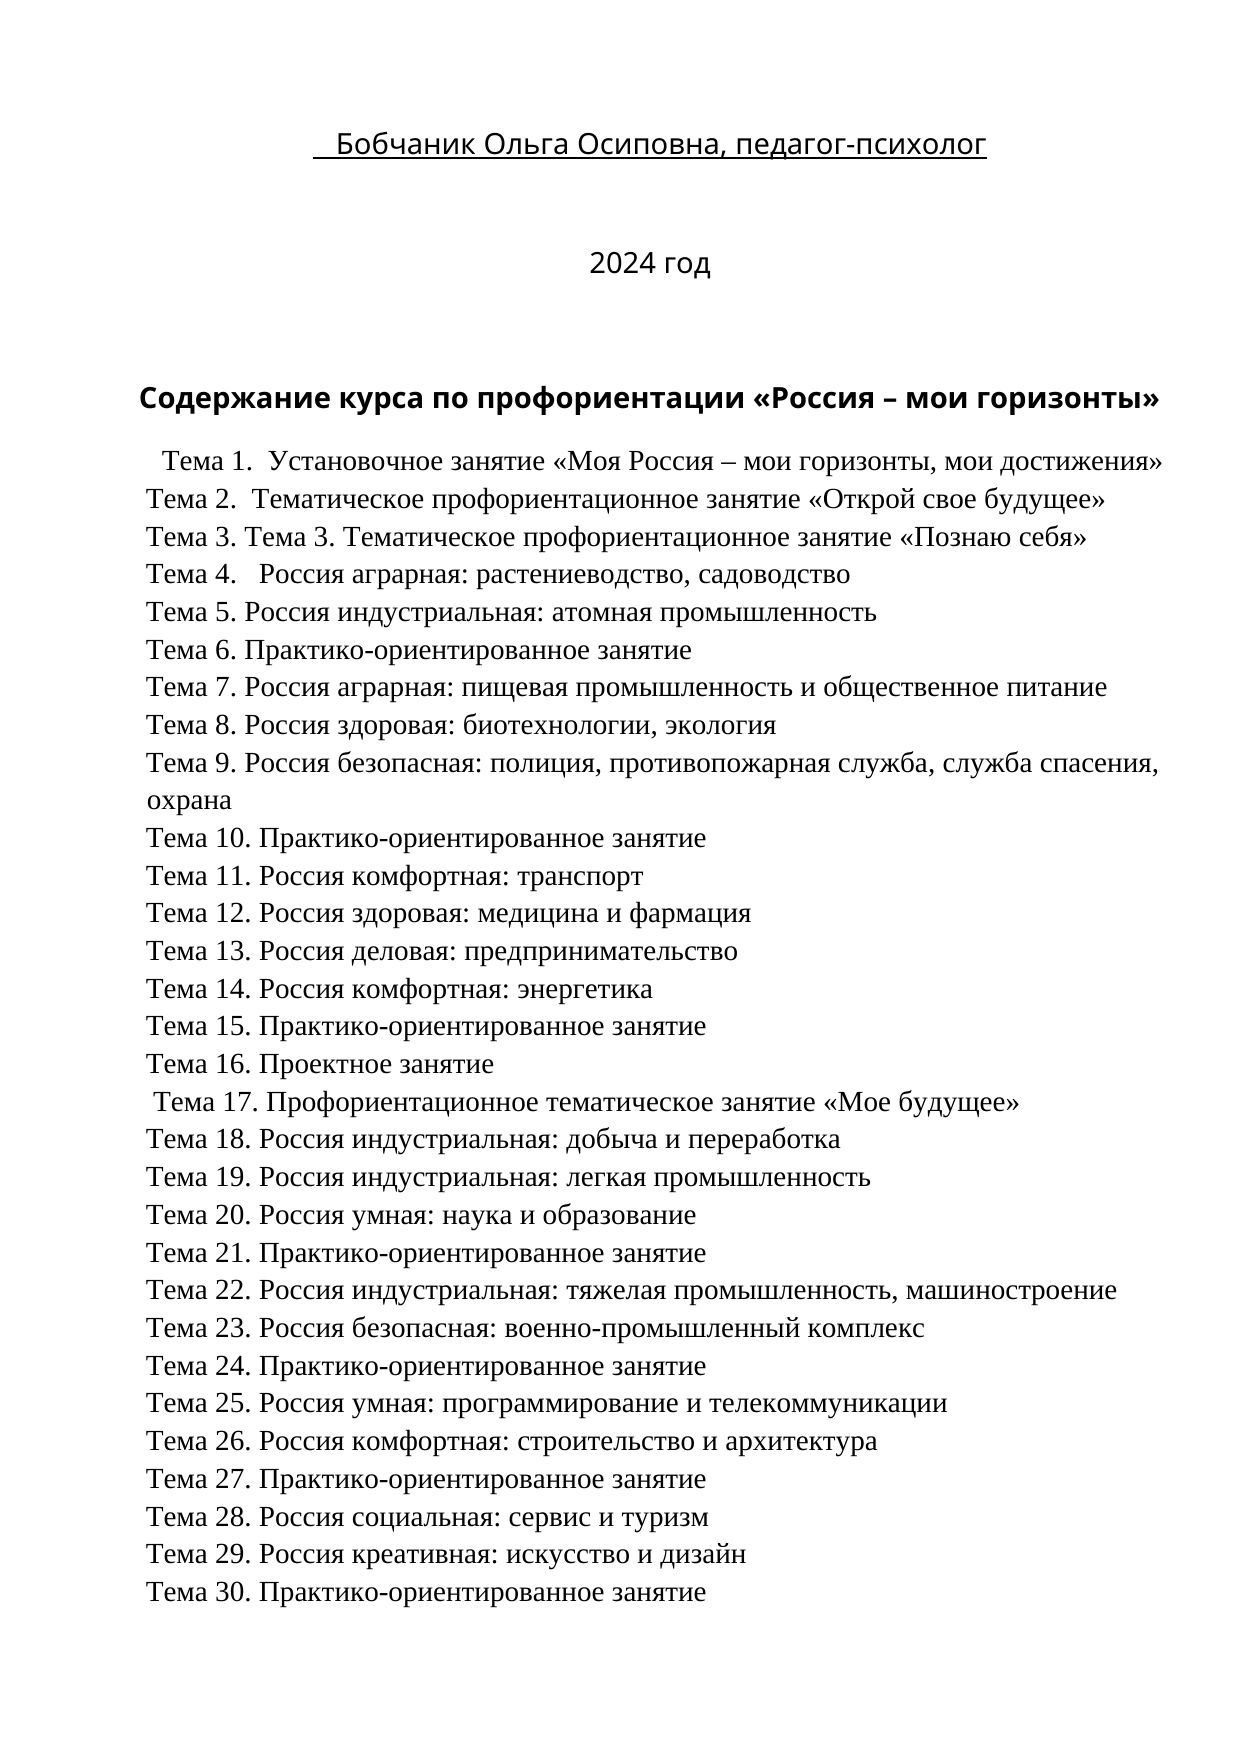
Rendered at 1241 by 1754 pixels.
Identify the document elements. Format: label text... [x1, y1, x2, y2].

text Тема 28. Россия социальная: сервис и туризм [146, 1499, 1177, 1532]
text Тема 13. Россия деловая: предпринимательство [146, 933, 1177, 967]
text Тема 9. Россия безопасная: полиция, противопожарная служба, служба спасения, охрана [146, 745, 1177, 816]
text Тема 16. Проектное занятие [146, 1046, 1177, 1080]
text Тема 17. Профориентационное тематическое занятие «Мое будущее» [146, 1084, 1177, 1117]
text Тема 3. Тема 3. Тематическое профориентационное занятие «Познаю себя» [146, 519, 1177, 552]
text Тема 11. Россия комфортная: транспорт [146, 858, 1177, 891]
text 2024 год [118, 243, 1182, 282]
text Тема 22. Россия индустриальная: тяжелая промышленность, машиностроение [146, 1272, 1177, 1306]
text Тема 24. Практико-ориентированное занятие [146, 1348, 1177, 1381]
text Тема 5. Россия индустриальная: атомная промышленность [146, 594, 1177, 628]
text Тема 4. Россия аграрная: растениеводство, садоводство [146, 556, 1177, 590]
text Тема 14. Россия комфортная: энергетика [146, 971, 1177, 1004]
text Тема 19. Россия индустриальная: легкая промышленность [146, 1159, 1177, 1193]
text Тема 8. Россия здоровая: биотехнологии, экология [146, 707, 1177, 741]
text Тема 6. Практико-ориентированное занятие [146, 632, 1177, 665]
text Тема 25. Россия умная: программирование и телекоммуникации [146, 1386, 1177, 1419]
text Тема 26. Россия комфортная: строительство и архитектура [146, 1423, 1177, 1457]
text Тема 30. Практико-ориентированное занятие [146, 1574, 1177, 1608]
text Тема 15. Практико-ориентированное занятие [146, 1008, 1177, 1042]
text Тема 1. Установочное занятие «Моя Россия – мои горизонты, мои достижения» [118, 443, 1177, 477]
text Тема 12. Россия здоровая: медицина и фармация [146, 895, 1177, 929]
text Тема 23. Россия безопасная: военно-промышленный комплекс [146, 1310, 1177, 1344]
text Тема 21. Практико-ориентированное занятие [146, 1235, 1177, 1268]
text Тема 27. Практико-ориентированное занятие [146, 1461, 1177, 1494]
text Тема 20. Россия умная: наука и образование [146, 1197, 1177, 1231]
text Тема 29. Россия креативная: искусство и дизайн [146, 1536, 1177, 1570]
text Тема 2. Тематическое профориентационное занятие «Открой свое будущее» [146, 481, 1177, 514]
text Тема 18. Россия индустриальная: добыча и переработка [146, 1122, 1177, 1155]
text Содержание курса по профориентации «Россия – мои горизонты» [118, 377, 1182, 417]
text Тема 7. Россия аграрная: пищевая промышленность и общественное питание [146, 669, 1177, 703]
text Бобчаник Ольга Осиповна, педагог-психолог [118, 124, 1182, 163]
text Тема 10. Практико-ориентированное занятие [146, 820, 1177, 853]
